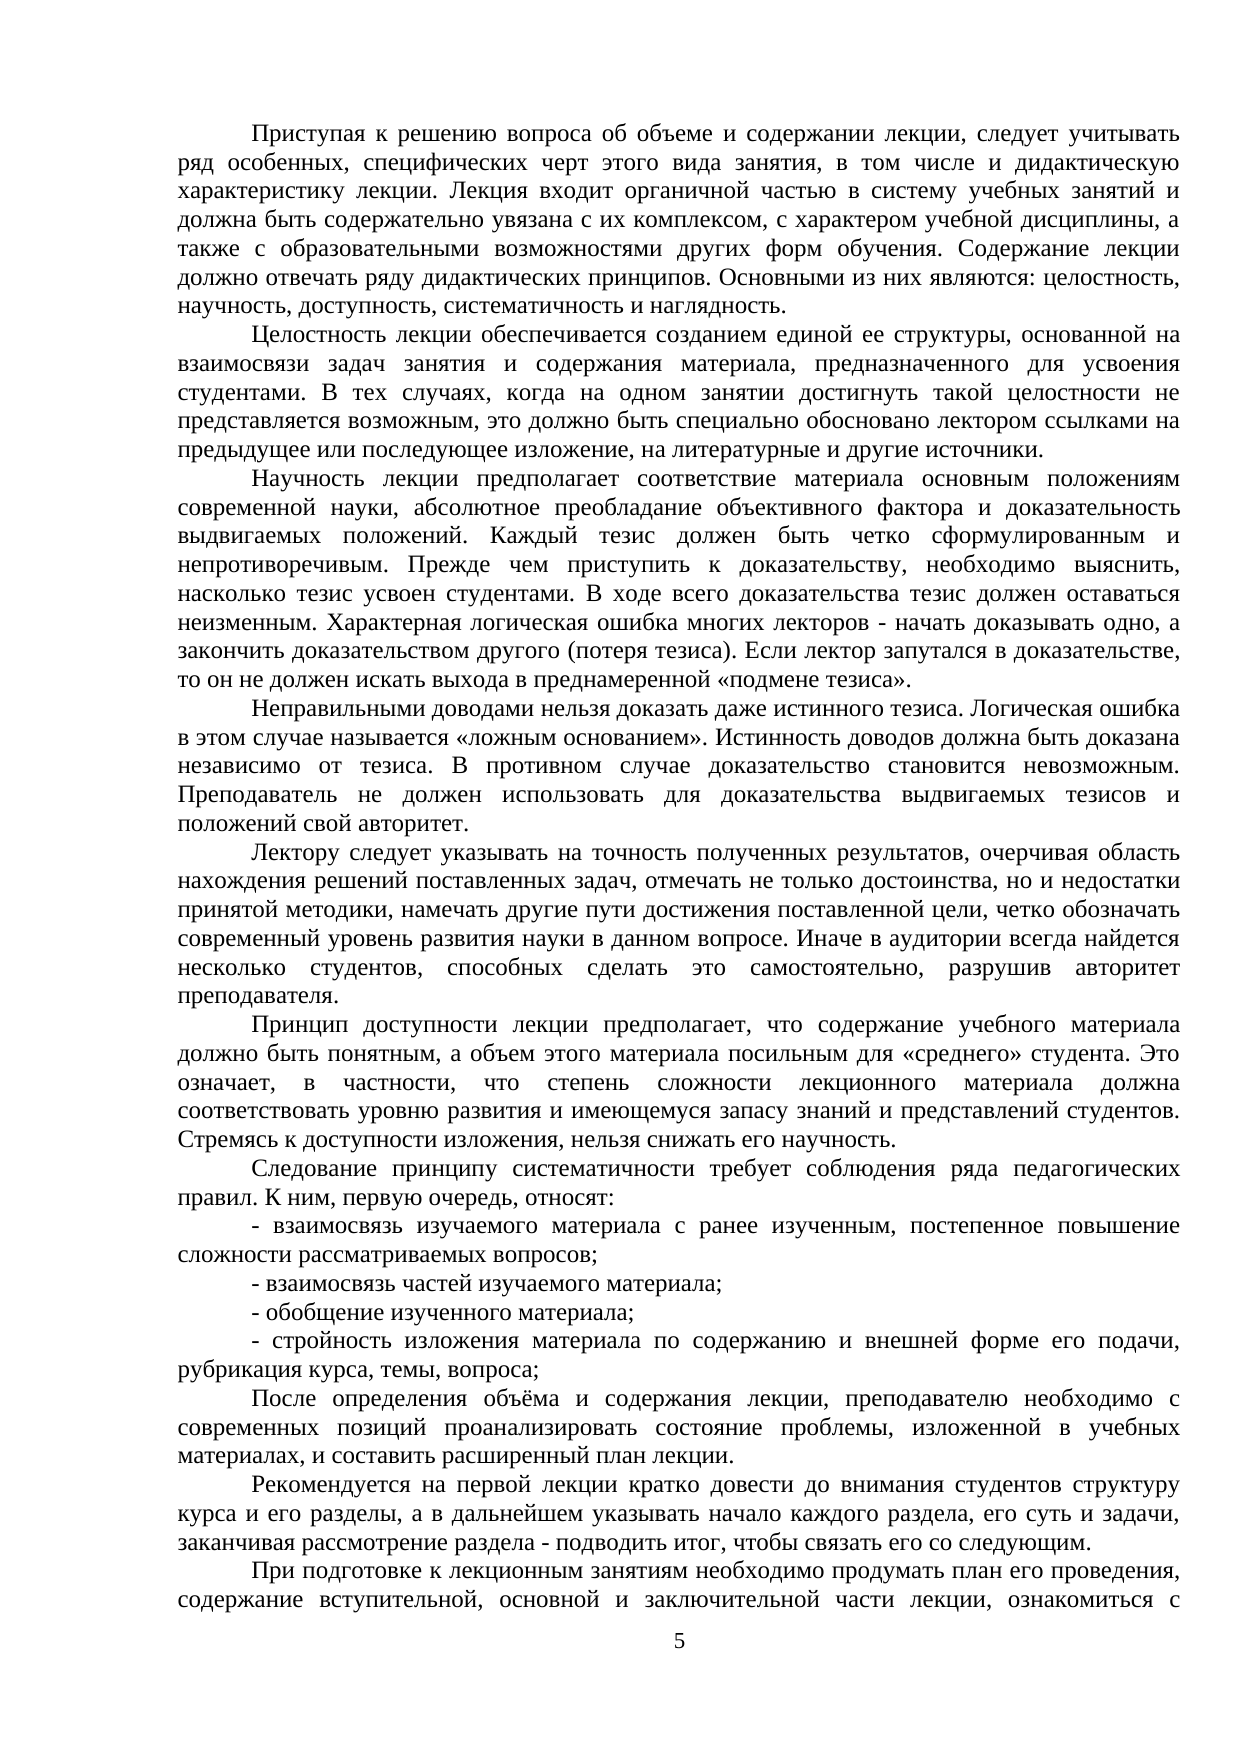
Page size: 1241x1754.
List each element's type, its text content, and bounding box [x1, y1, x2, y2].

text - обобщение изученного материала; [177, 1297, 1181, 1326]
text Неправильными доводами нельзя доказать даже истинного тезиса. Логическая ошибка в этом случае называется «ложным основанием». Истинность доводов должна быть доказана независимо от тезиса. В противном случае доказательство становится невозможным. Преподаватель не должен использовать для доказательства выдвигаемых тезисов и положений свой авторитет. [177, 693, 1181, 837]
text Лектору следует указывать на точность полученных результатов, очерчивая область нахождения решений поставленных задач, отмечать не только достоинства, но и недостатки принятой методики, намечать другие пути достижения поставленной цели, четко обозначать современный уровень развития науки в данном вопросе. Иначе в аудитории всегда найдется несколько студентов, способных сделать это самостоятельно, разрушив авторитет преподавателя. [177, 837, 1181, 1009]
text Целостность лекции обеспечивается созданием единой ее структуры, основанной на взаимосвязи задач занятия и содержания материала, предназначенного для усвоения студентами. В тех случаях, когда на одном занятии достигнуть такой целостности не представляется возможным, это должно быть специально обосновано лектором ссылками на предыдущее или последующее изложение, на литературные и другие источники. [177, 319, 1181, 463]
text Следование принципу систематичности требует соблюдения ряда педагогических правил. К ним, первую очередь, относят: [177, 1153, 1181, 1211]
text - стройность изложения материала по содержанию и внешней форме его подачи, рубрикация курса, темы, вопроса; [177, 1326, 1181, 1383]
text - взаимосвязь изучаемого материала с ранее изученным, постепенное повышение сложности рассматриваемых вопросов; [177, 1211, 1181, 1268]
text Научность лекции предполагает соответствие материала основным положениям современной науки, абсолютное преобладание объективного фактора и доказательность выдвигаемых положений. Каждый тезис должен быть четко сформулированным и непротиворечивым. Прежде чем приступить к доказательству, необходимо выяснить, насколько тезис усвоен студентами. В ходе всего доказательства тезис должен оставаться неизменным. Характерная логическая ошибка многих лекторов - начать доказывать одно, а закончить доказательством другого (потеря тезиса). Если лектор запутался в доказательстве, то он не должен искать выхода в преднамеренной «подмене тезиса». [177, 463, 1181, 693]
text Приступая к решению вопроса об объеме и содержании лекции, следует учитывать ряд особенных, специфических черт этого вида занятия, в том числе и дидактическую характеристику лекции. Лекция входит органичной частью в систему учебных занятий и должна быть содержательно увязана с их комплексом, с характером учебной дисциплины, а также с образовательными возможностями других форм обучения. Содержание лекции должно отвечать ряду дидактических принципов. Основными из них являются: целостность, научность, доступность, систематичность и наглядность. [177, 118, 1181, 319]
text - взаимосвязь частей изучаемого материала; [177, 1268, 1181, 1297]
text Принцип доступности лекции предполагает, что содержание учебного материала должно быть понятным, а объем этого материала посильным для «среднего» студента. Это означает, в частности, что степень сложности лекционного материала должна соответствовать уровню развития и имеющемуся запасу знаний и представлений студентов. Стремясь к доступности изложения, нельзя снижать его научность. [177, 1009, 1181, 1153]
text Рекомендуется на первой лекции кратко довести до внимания студентов структуру курса и его разделы, а в дальнейшем указывать начало каждого раздела, его суть и задачи, заканчивая рассмотрение раздела - подводить итог, чтобы связать его со следующим. [177, 1469, 1181, 1556]
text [177, 1556, 1181, 1613]
text После определения объёма и содержания лекции, преподавателю необходимо с современных позиций проанализировать состояние проблемы, изложенной в учебных материалах, и составить расширенный план лекции. [177, 1383, 1181, 1469]
